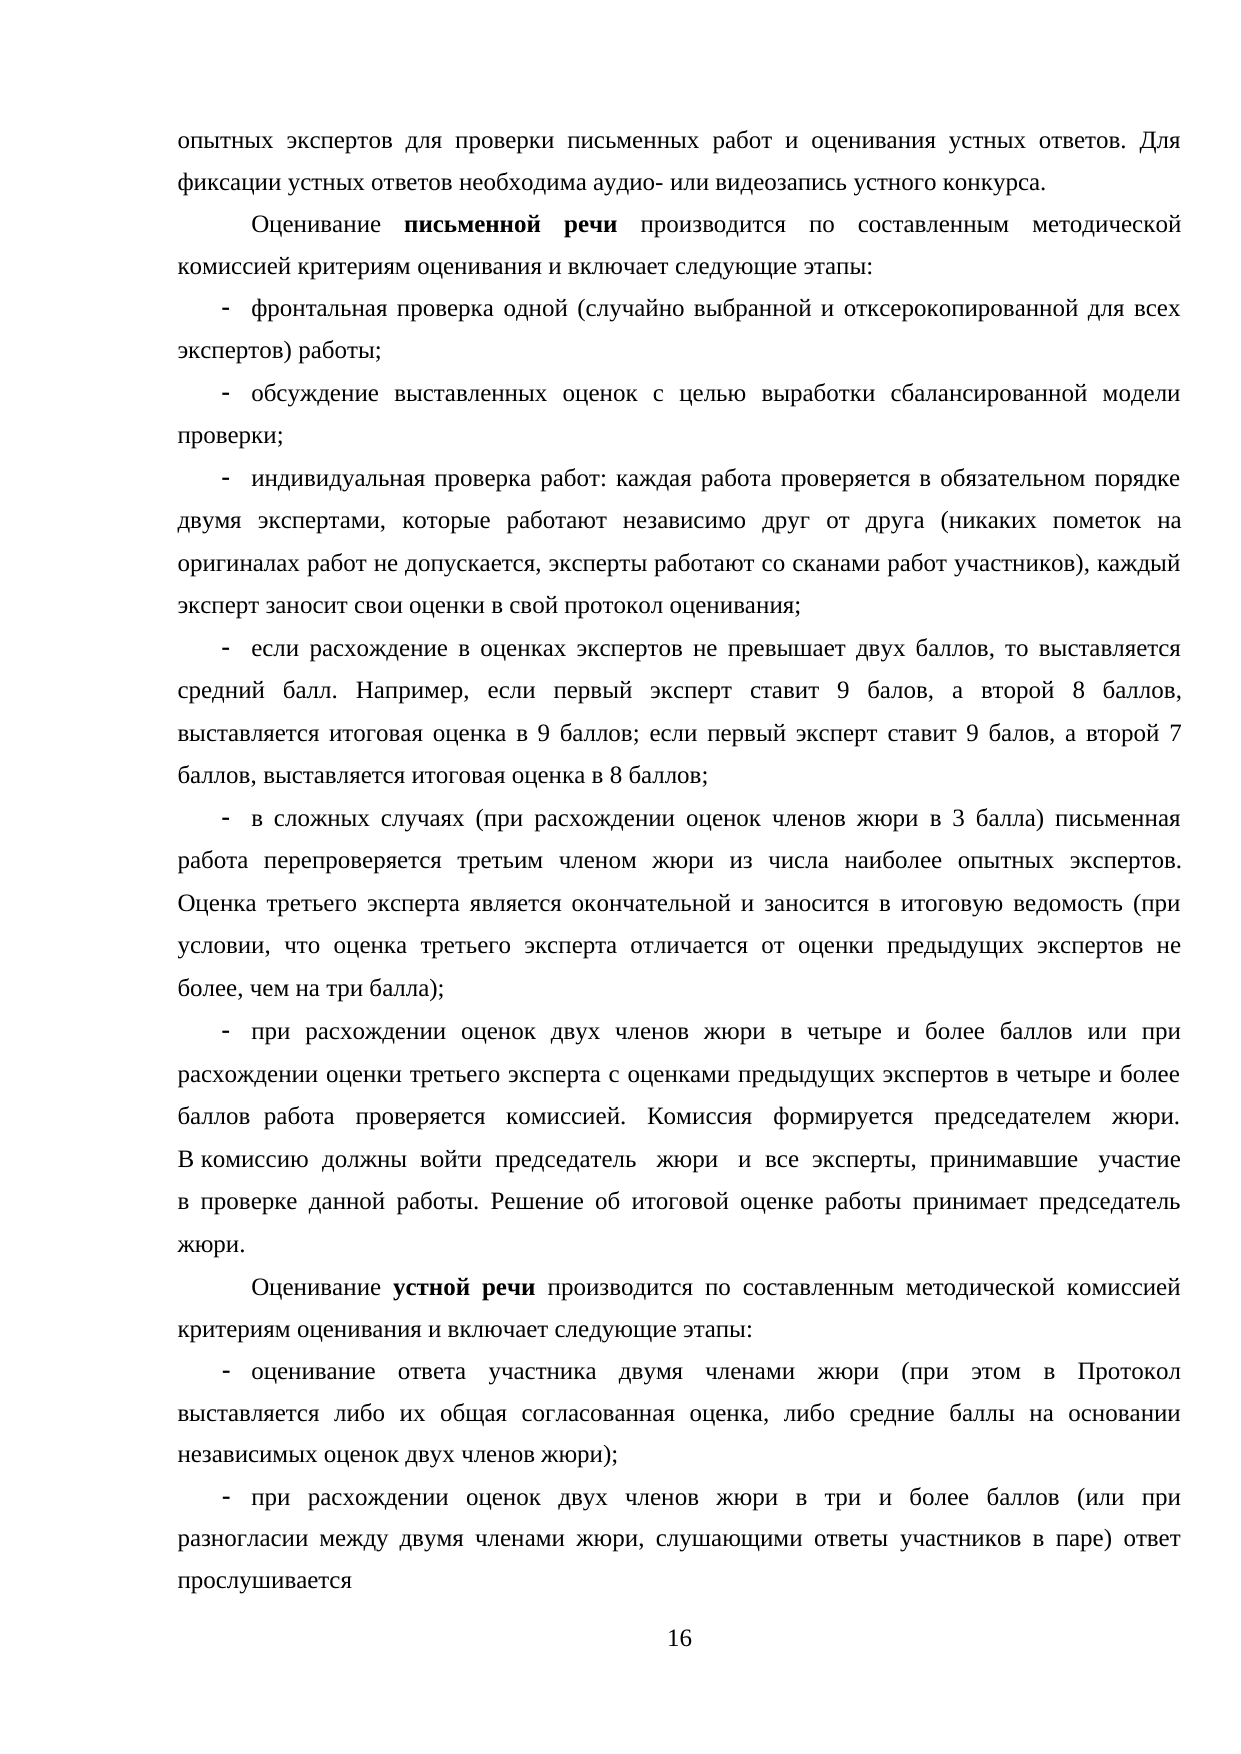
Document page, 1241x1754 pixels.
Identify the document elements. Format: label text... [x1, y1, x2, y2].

list фронтальная проверка одной (случайно выбранной и отксерокопированной для всех экспертов) работы; [177, 293, 1182, 364]
list в сложных случаях (при расхождении оценок членов жюри в 3 балла) письменная работа перепроверяется третьим членом жюри из числа наиболее опытных экспертов. Оценка третьего эксперта является окончательной и заносится в итоговую ведомость (при условии, что оценка третьего эксперта отличается от оценки предыдущих экспертов не более, чем на три балла); [177, 803, 1182, 1002]
list если расхождение в оценках экспертов не превышает двух баллов, то выставляется средний балл. Например, если первый эксперт ставит 9 балов, а второй 8 баллов, выставляется итоговая оценка в 9 баллов; если первый эксперт ставит 9 балов, а второй 7 баллов, выставляется итоговая оценка в 8 баллов; [177, 633, 1182, 789]
text Оценивание письменной речи производится по составленным методической комиссией критериям оценивания и включает следующие этапы: [177, 209, 1182, 280]
list оценивание ответа участника двумя членами жюри (при этом в Протокол выставляется либо их общая согласованная оценка, либо средние баллы на основании независимых оценок двух членов жюри); [177, 1356, 1181, 1468]
list индивидуальная проверка работ: каждая работа проверяется в обязательном порядке двумя экспертами, которые работают независимо друг от друга (никаких пометок на оригиналах работ не допускается, эксперты работают со сканами работ участников), каждый эксперт заносит свои оценки в свой протокол оценивания; [177, 463, 1182, 619]
text Оценивание устной речи производится по составленным методической комиссией критериям оценивания и включает следующие этапы: [177, 1272, 1181, 1343]
list при расхождении оценок двух членов жюри в четыре и более баллов или при расхождении оценки третьего эксперта с оценками предыдущих экспертов в четыре и более баллов работа проверяется комиссией. Комиссия формируется председателем жюри. В комиссию должны войти председатель жюри и все эксперты, принимавшие участие в проверке данной работы. Решение об итоговой оценке работы принимает председатель жюри. [177, 1016, 1182, 1257]
list обсуждение выставленных оценок с целью выработки сбалансированной модели проверки; [177, 378, 1181, 448]
text опытных экспертов для проверки письменных работ и оценивания устных ответов. Для фиксации устных ответов необходима аудио- или видеозапись устного конкурса. [177, 125, 1181, 196]
list при расхождении оценок двух членов жюри в три и более баллов (или при разногласии между двумя членами жюри, слушающими ответы участников в паре) ответ прослушивается [177, 1482, 1181, 1594]
